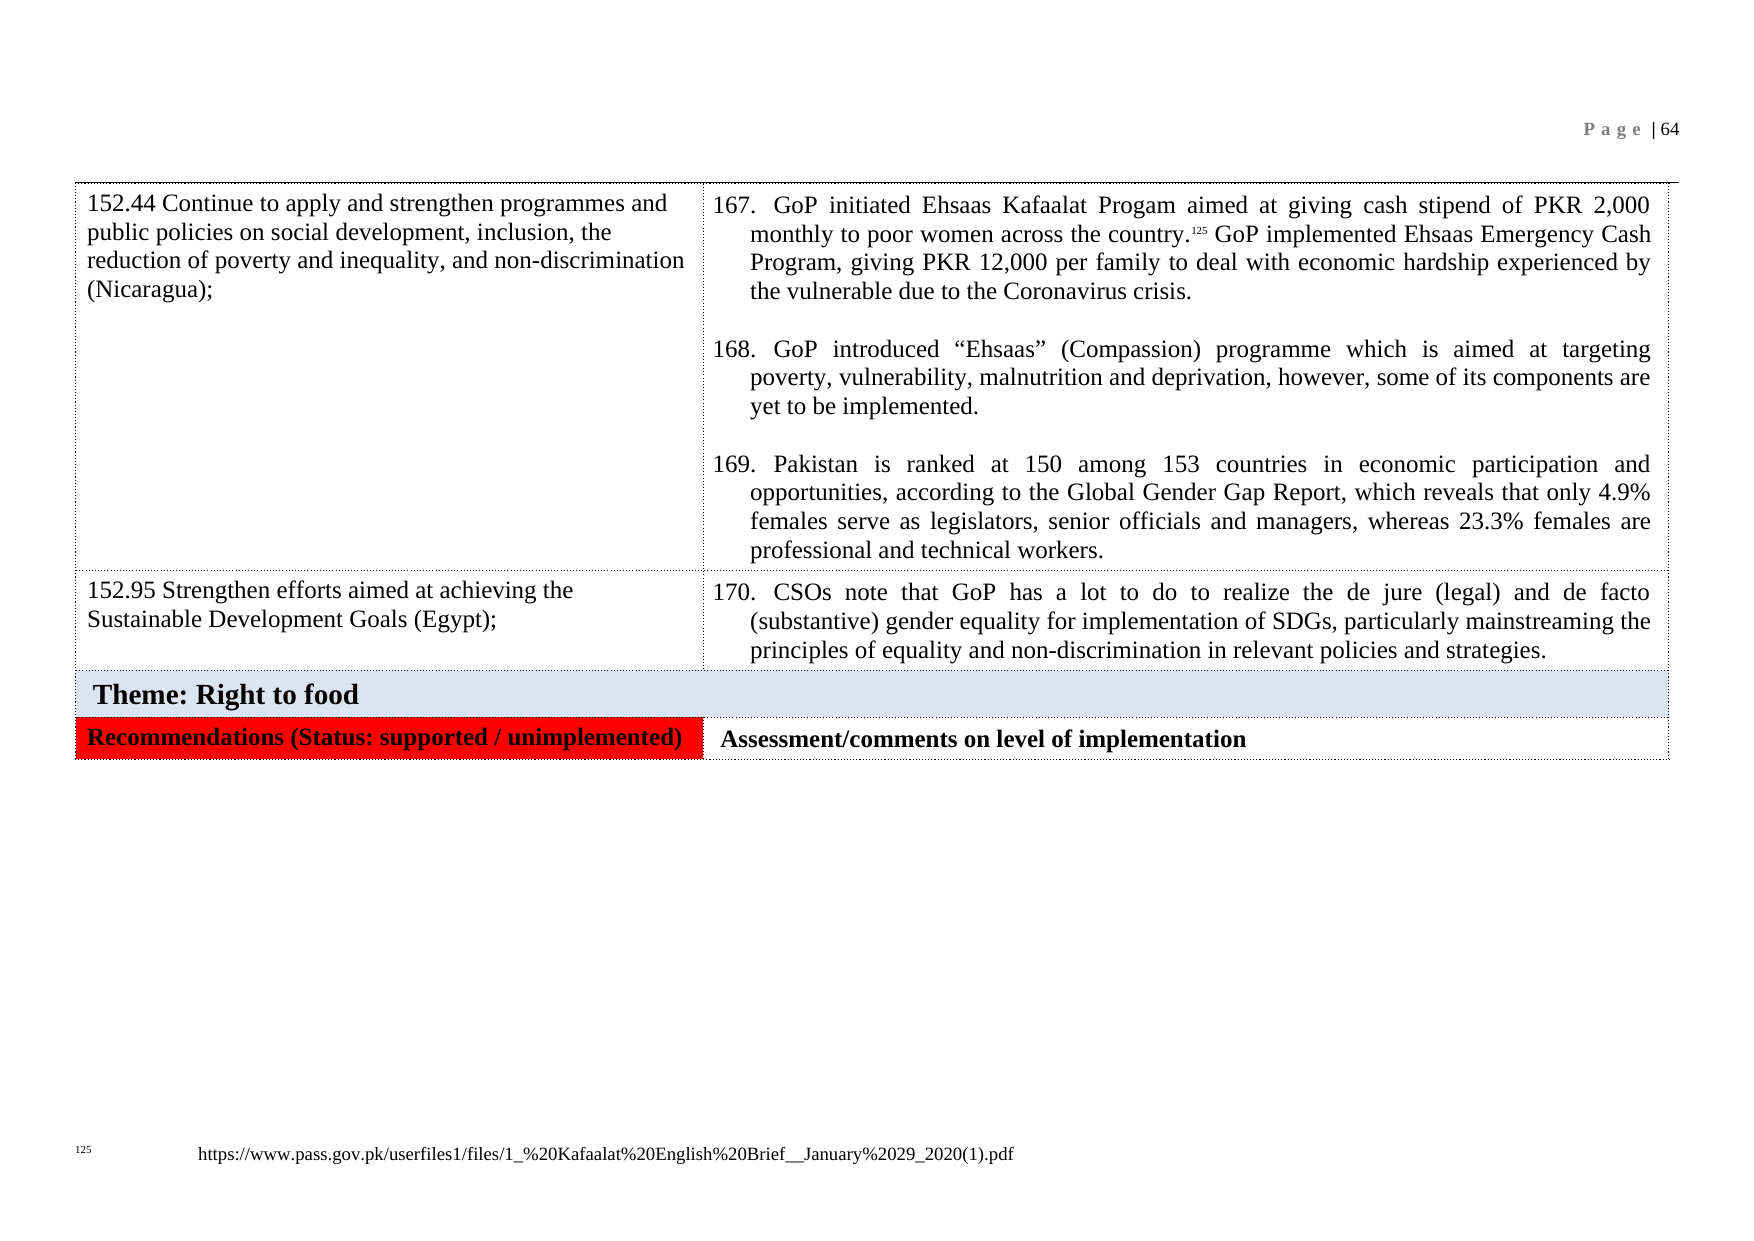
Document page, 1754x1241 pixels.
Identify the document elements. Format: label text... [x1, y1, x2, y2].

table_cell 152.95 Strengthen efforts aimed at achieving the Sustainable Development Goals (Egypt); [76, 570, 703, 670]
table_cell Recommendations (Status: supported / unimplemented) [76, 717, 703, 759]
table_cell Assessment/comments on level of implementation [703, 717, 1669, 759]
table_cell CSOs note that GoP has a lot to do to realize the de jure (legal) and de facto (substantive) gender equality for implementation of SDGs, particularly mainstreaming the principles of equality and non-discrimination in relevant policies and strategies. [703, 570, 1669, 670]
table_cell GoP initiated Ehsaas Kafaalat Progam aimed at giving cash stipend of PKR 2,000 monthly to poor women across the country. GoP implemented Ehsaas Emergency Cash Program, giving PKR 12,000 per family to deal with economic hardship experienced by the vulnerable due to the Coronavirus crisis. GoP introduced “Ehsaas” (Compassion) programme which is aimed at targeting poverty, vulnerability, malnutrition and deprivation, however, some of its components are yet to be implemented. Pakistan is ranked at 150 among 153 countries in economic participation and opportunities, according to the Global Gender Gap Report, which reveals that only 4.9% females serve as legislators, senior officials and managers, whereas 23.3% females are professional and technical workers. [703, 183, 1669, 570]
table_cell 152.44 Continue to apply and strengthen programmes and public policies on social development, inclusion, the reduction of poverty and inequality, and non-discrimination (Nicaragua); [76, 183, 703, 570]
table_cell Theme: Right to food [76, 670, 1669, 717]
